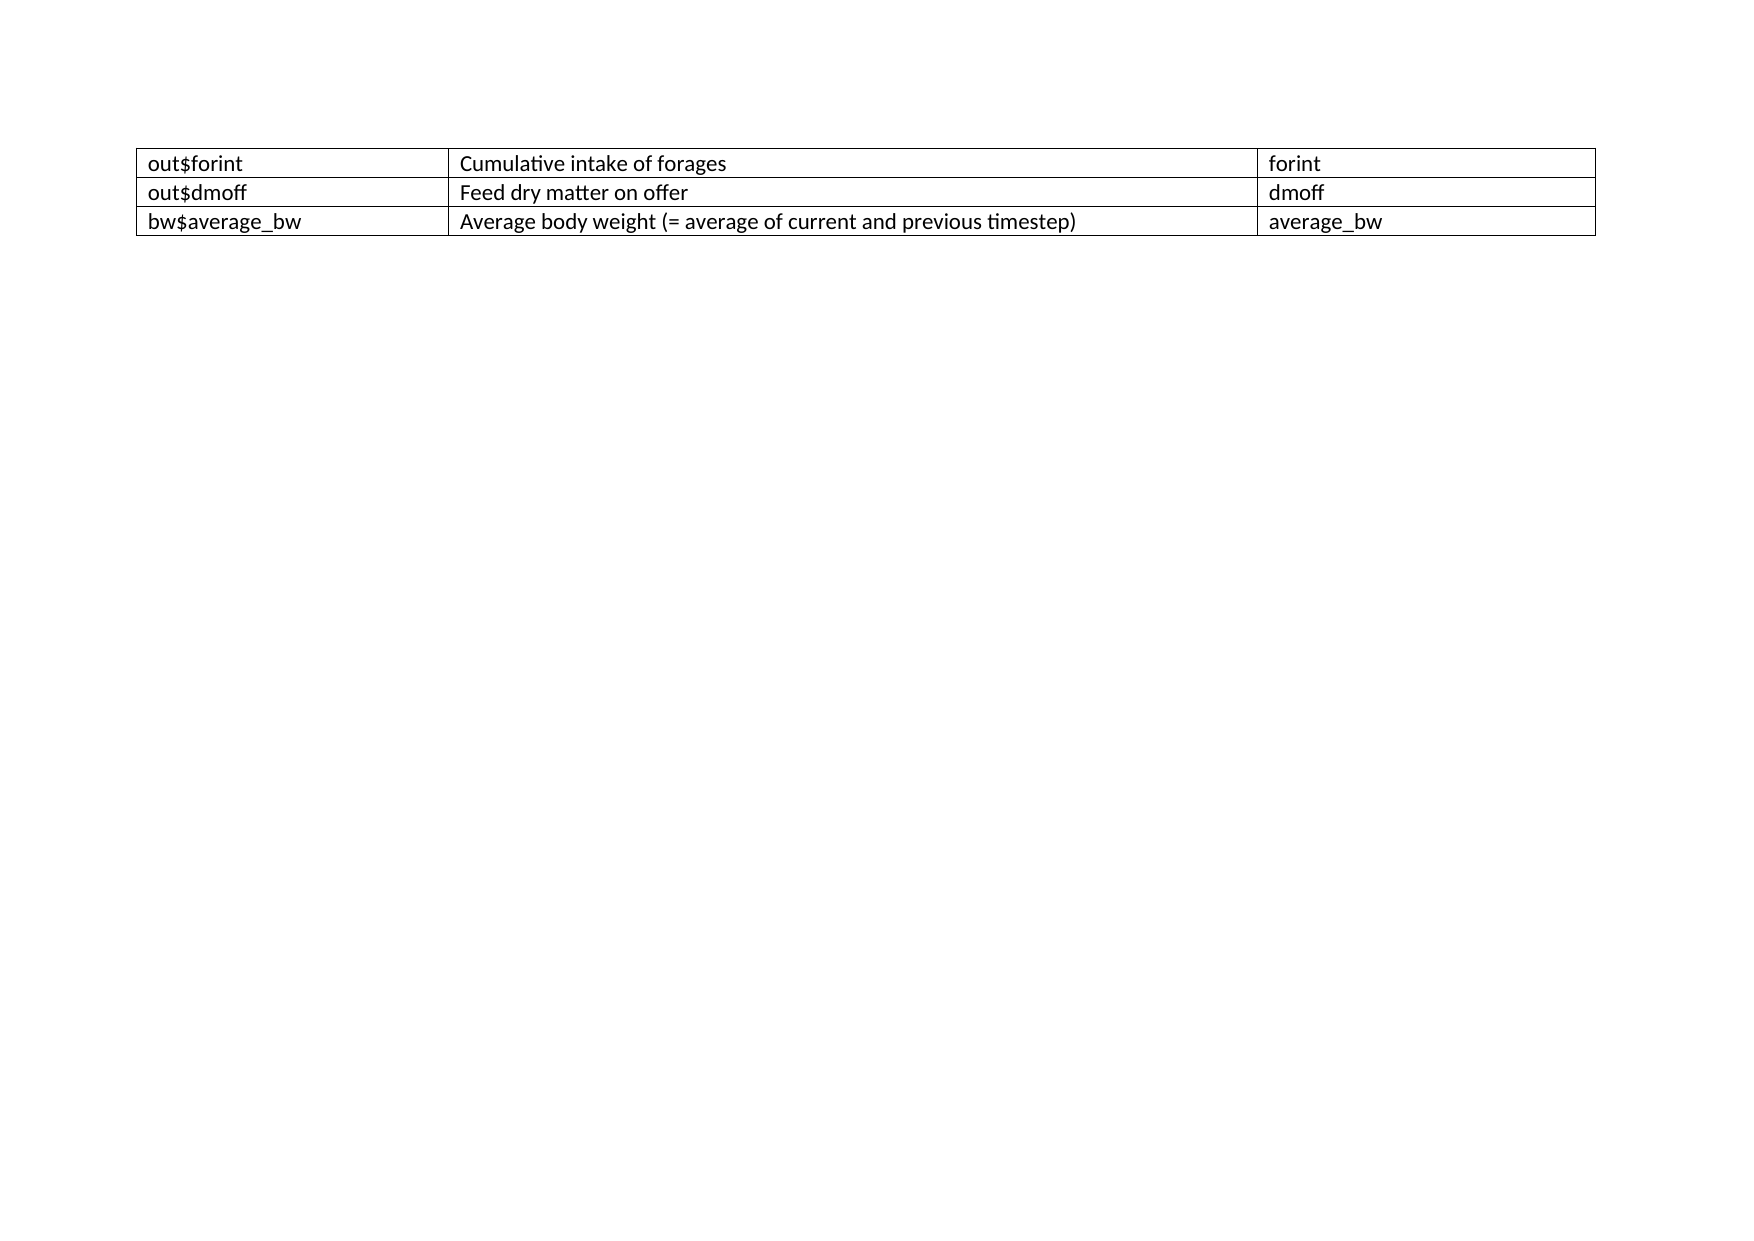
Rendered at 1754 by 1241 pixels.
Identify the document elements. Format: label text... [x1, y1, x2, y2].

table_cell Feed dry matter on offer [449, 178, 1257, 206]
table_cell bw$average_bw [137, 207, 448, 235]
table_cell Cumulative intake of forages [449, 149, 1257, 177]
table_cell out$dmoff [137, 178, 448, 206]
table_cell out$forint [137, 149, 448, 177]
table_cell dmoff [1258, 178, 1595, 206]
table_cell average_bw [1258, 207, 1595, 235]
table_cell Average body weight (= average of current and previous timestep) [449, 207, 1257, 235]
table_cell forint [1258, 149, 1595, 177]
